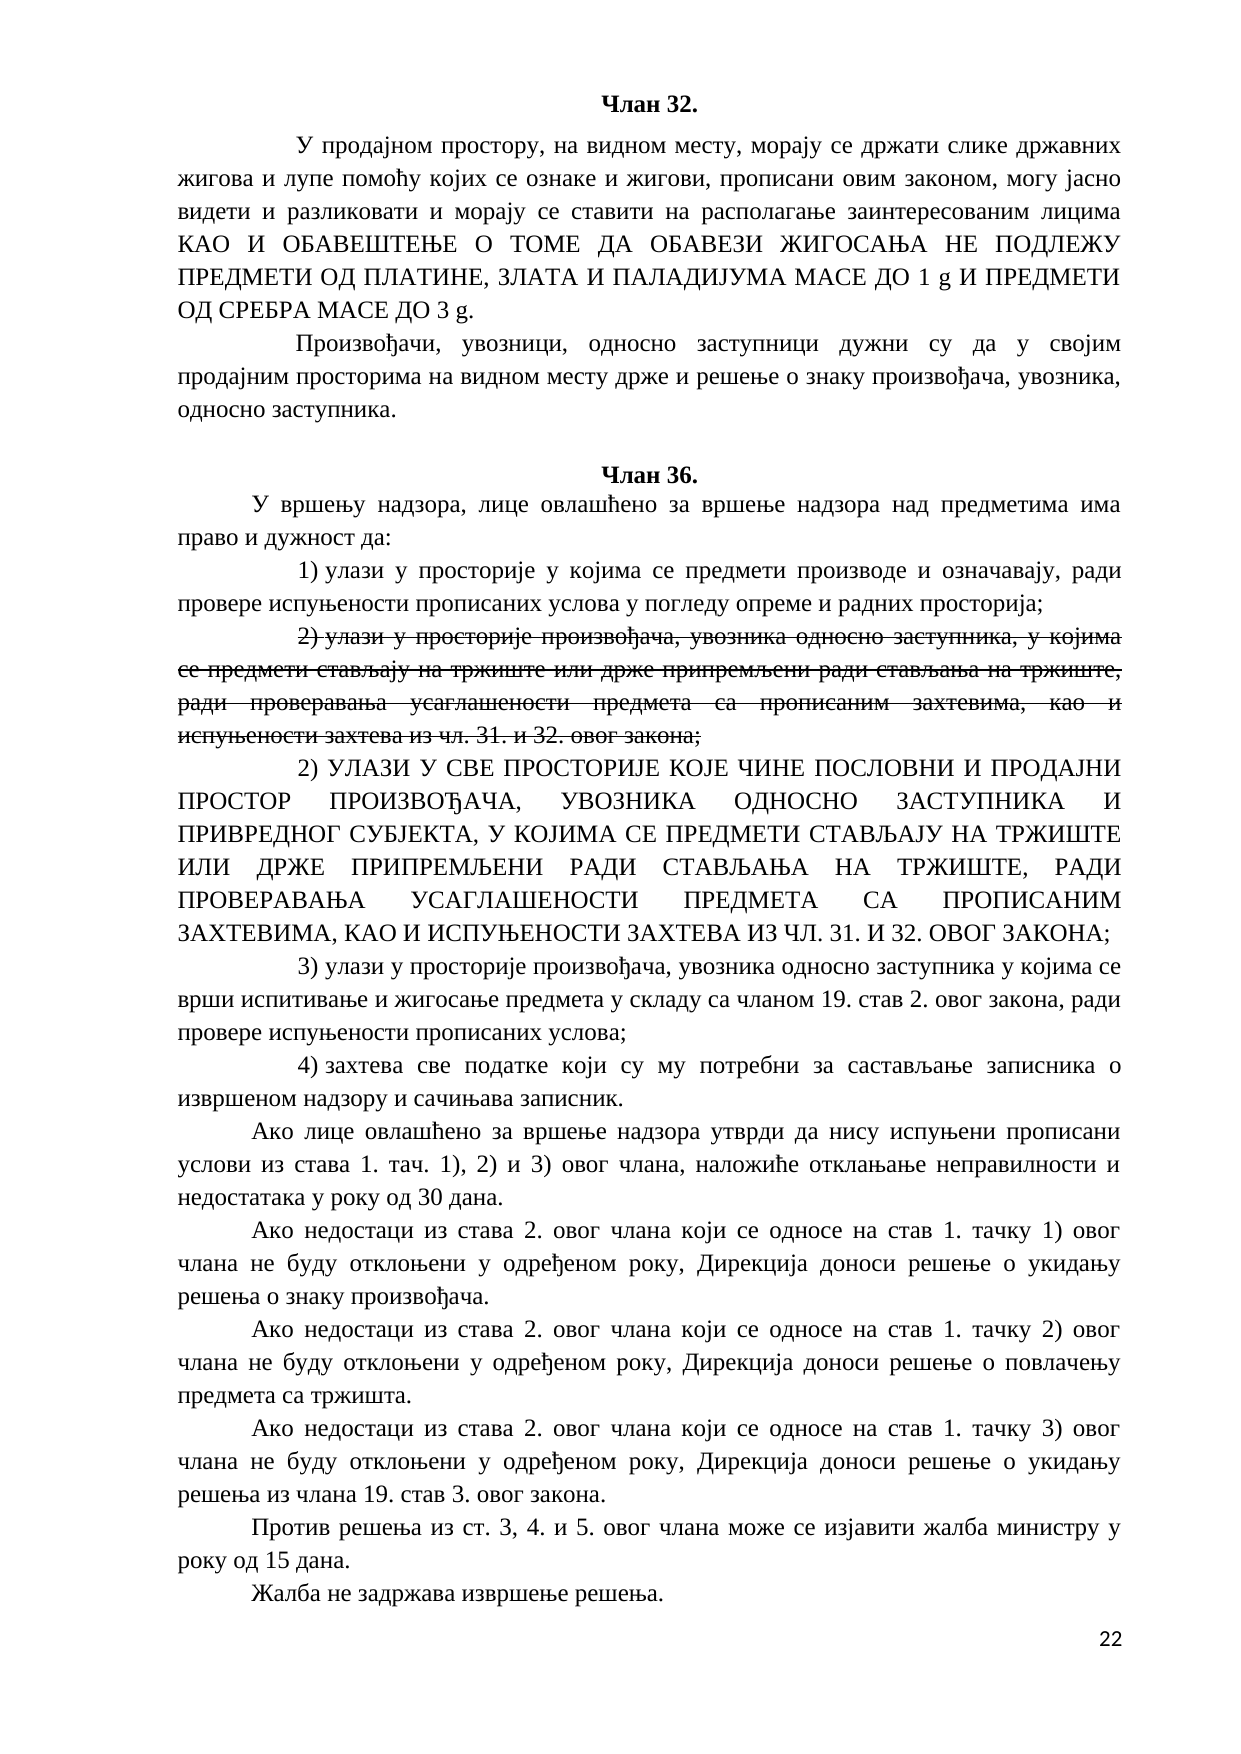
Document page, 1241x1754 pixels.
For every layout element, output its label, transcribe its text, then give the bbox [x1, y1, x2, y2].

text 2) улази у просторије произвођача, увозника односно заступника, у којима се предмети стављају на тржиште или држе припремљени ради стављања на тржиште, ради проверавања усаглашености предмета са прописаним захтевима, као и испуњености захтева из чл. 31. и 32. овог закона; [177, 621, 1122, 669]
text Ако недостаци из става 2. овог члана који се односе на став 1. тачку 2) овог члана не буду отклоњени у одређеном року, Дирекција доноси решење о повлачењу предмета са тржишта. [177, 1314, 1122, 1409]
text У вршењу надзора, лице овлашћено за вршење надзора над предметима има право и дужност да: [177, 489, 1122, 551]
text Произвођачи, увозници, односно заступници дужни су да у својим продајним просторима на видном месту држе и решење о знаку произвођача, увозника, односно заступника. [177, 328, 1122, 423]
text Ако лице овлашћено за вршење надзора утврди да нису испуњени прописани услови из става 1. тач. 1), 2) и 3) овог члана, наложиће отклањање неправилности и недостатака у року од 30 дана. [177, 1116, 1122, 1211]
text 2) УЛАЗИ У СВЕ ПРОСТОРИЈЕ КОЈЕ ЧИНЕ ПОСЛОВНИ И ПРОДАЈНИ ПРОСТОР ПРОИЗВОЂАЧА, УВОЗНИКА ОДНОСНО ЗАСТУПНИКА И ПРИВРЕДНОГ СУБЈЕКТА, У КОЈИМА СЕ ПРЕДМЕТИ СТАВЉАЈУ НА ТРЖИШТЕ ИЛИ ДРЖЕ ПРИПРЕМЉЕНИ РАДИ СТАВЉАЊА НА ТРЖИШТЕ, РАДИ ПРОВЕРАВАЊА УСАГЛАШЕНОСТИ ПРЕДМЕТА СА ПРОПИСАНИМ ЗАХТЕВИМА, КАО И ИСПУЊЕНОСТИ ЗАХТЕВА ИЗ ЧЛ. 31. И 32. ОВОГ ЗАКОНА; [177, 753, 1122, 947]
text У продајном простору, на видном месту, морају се држати слике државних жигова и лупе помоћу којих се ознаке и жигови, прописани овим законом, могу јасно видети и разликовати и морају се ставити на располагање заинтересованим лицима КАО И ОБАВЕШТЕЊЕ О ТОМЕ ДА ОБАВЕЗИ ЖИГОСАЊА НЕ ПОДЛЕЖУ ПРЕДМЕТИ ОД ПЛАТИНЕ, ЗЛАТА И ПАЛАДИЈУМА МАСЕ ДО 1 g И ПРЕДМЕТИ ОД СРЕБРА МАСЕ ДО 3 g. [177, 130, 1122, 324]
text Ако недостаци из става 2. овог члана који се односе на став 1. тачку 3) овог члана не буду отклоњени у одређеном року, Дирекција доноси решење о укидању решења из члана 19. став 3. овог закона. [177, 1413, 1122, 1508]
text Жалба не задржава извршење решења. [177, 1578, 1122, 1607]
text Ако недостаци из става 2. овог члана који се односе на став 1. тачку 1) овог члана не буду отклоњени у одређеном року, Дирекција доноси решење о укидању решења о знаку произвођача. [177, 1215, 1122, 1310]
text 3) улази у просторије произвођача, увозника односно заступника у којима се врши испитивање и жигосање предмета у складу са чланом 19. став 2. овог закона, ради провере испуњености прописаних услова; [177, 951, 1122, 1046]
text Члан 36. [252, 460, 1047, 489]
text 1) улази у просторије у којима се предмети производе и означавају, ради провере испуњености прописаних услова у погледу опреме и радних просторија; [177, 555, 1122, 617]
text 4) захтева све податке који су му потребни за састављање записника о извршеном надзору и сачињава записник. [177, 1050, 1122, 1112]
text 2) улази у просторије произвођача, увозника односно заступника, у којима се предмети стављају на тржиште или држе припремљени ради стављања на тржиште, ради проверавања усаглашености предмета са прописаним захтевима, као и испуњености захтева из чл. 31. и 32. овог закона; [177, 670, 1122, 703]
text 2) улази у просторије произвођача, увозника односно заступника, у којима се предмети стављају на тржиште или држе припремљени ради стављања на тржиште, ради проверавања усаглашености предмета са прописаним захтевима, као и испуњености захтева из чл. 31. и 32. овог закона; [177, 704, 1122, 749]
text Члан 32. [252, 89, 1047, 117]
text Против решења из ст. 3, 4. и 5. овог члана може се изјавити жалба министру у року од 15 дана. [177, 1512, 1122, 1574]
